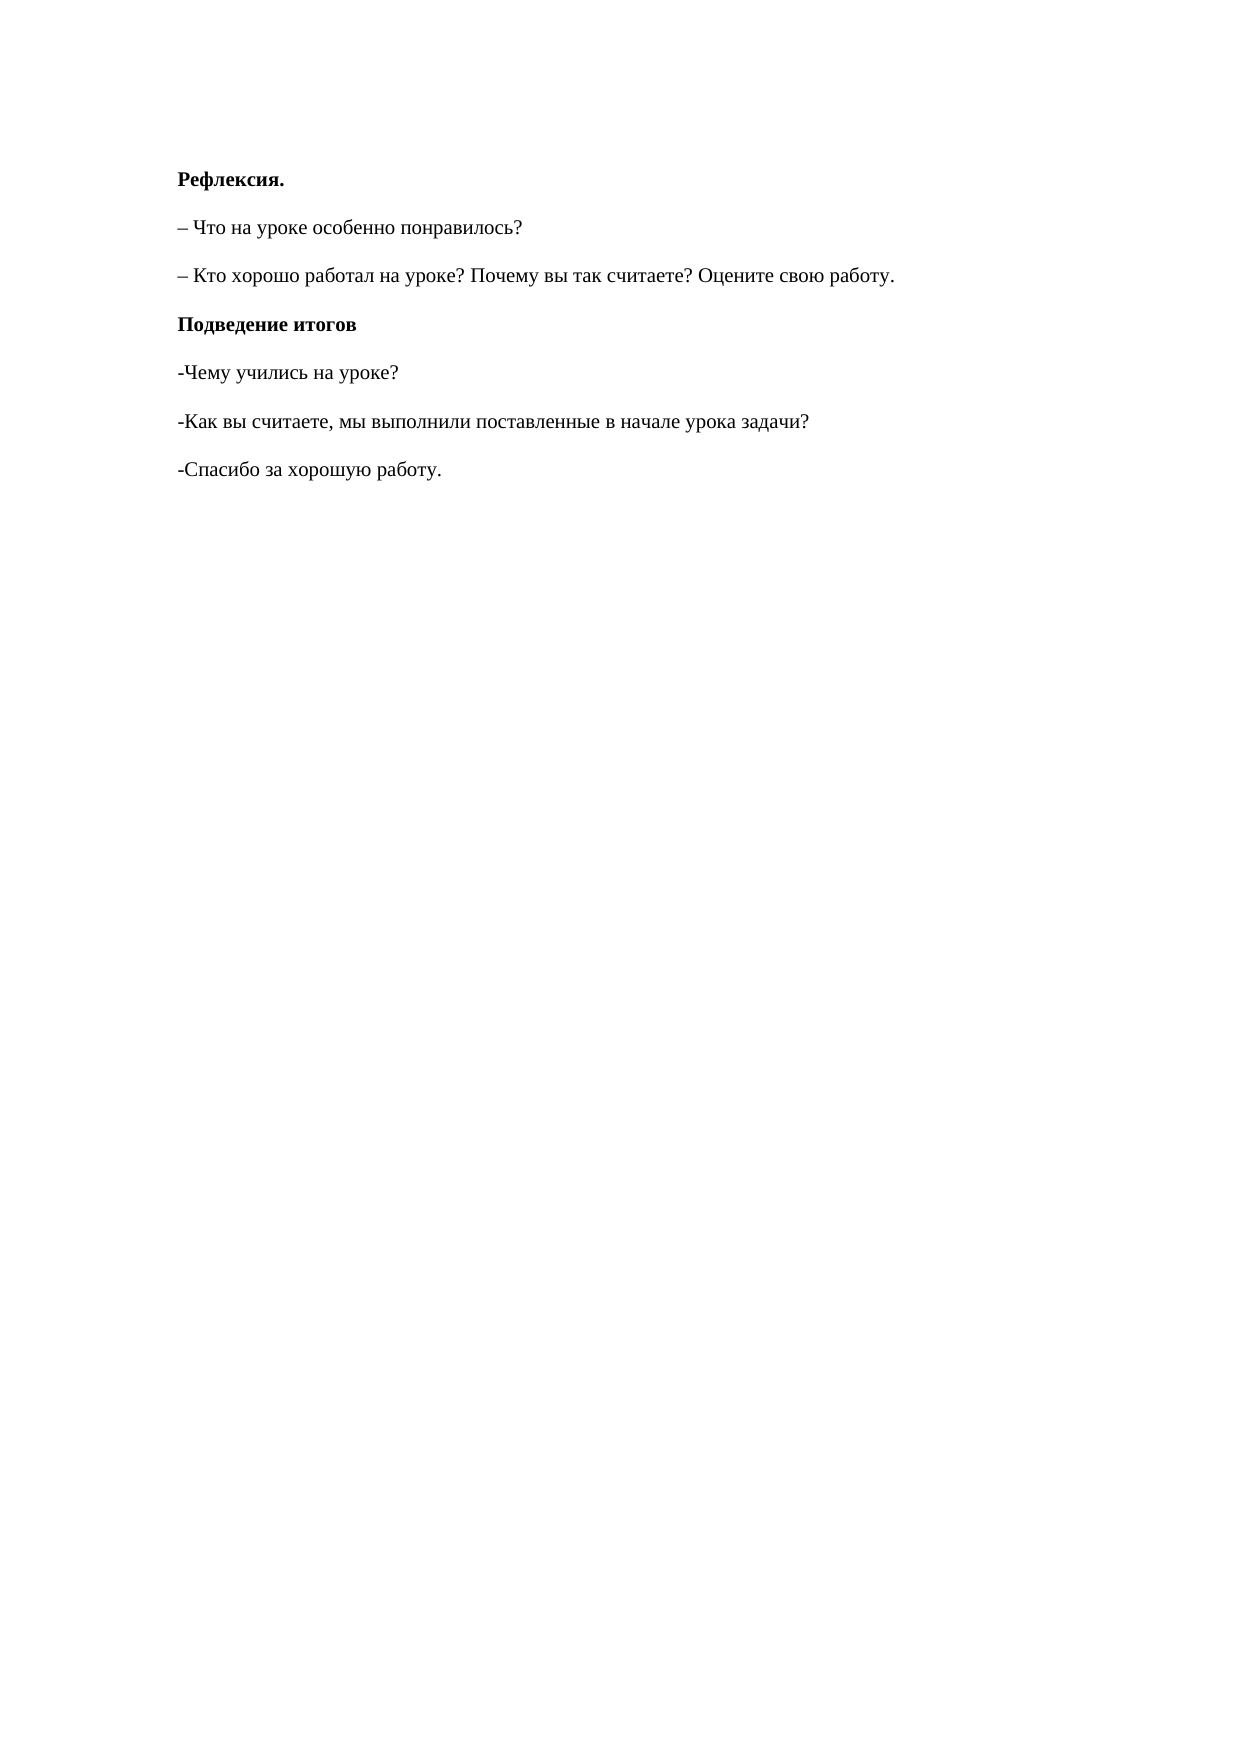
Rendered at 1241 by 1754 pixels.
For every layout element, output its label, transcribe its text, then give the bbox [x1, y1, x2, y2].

text Подведение итогов [177, 312, 1152, 336]
text Рефлексия. [177, 167, 1152, 191]
text -Чему учились на уроке? [177, 360, 1152, 384]
text -Спасибо за хорошую работу. [177, 457, 1152, 481]
text -Как вы считаете, мы выполнили поставленные в начале урока задачи? [177, 409, 1152, 433]
text – Кто хорошо работал на уроке? Почему вы так считаете? Оцените свою работу. [177, 263, 1152, 287]
text – Что на уроке особенно понравилось? [177, 215, 1152, 239]
